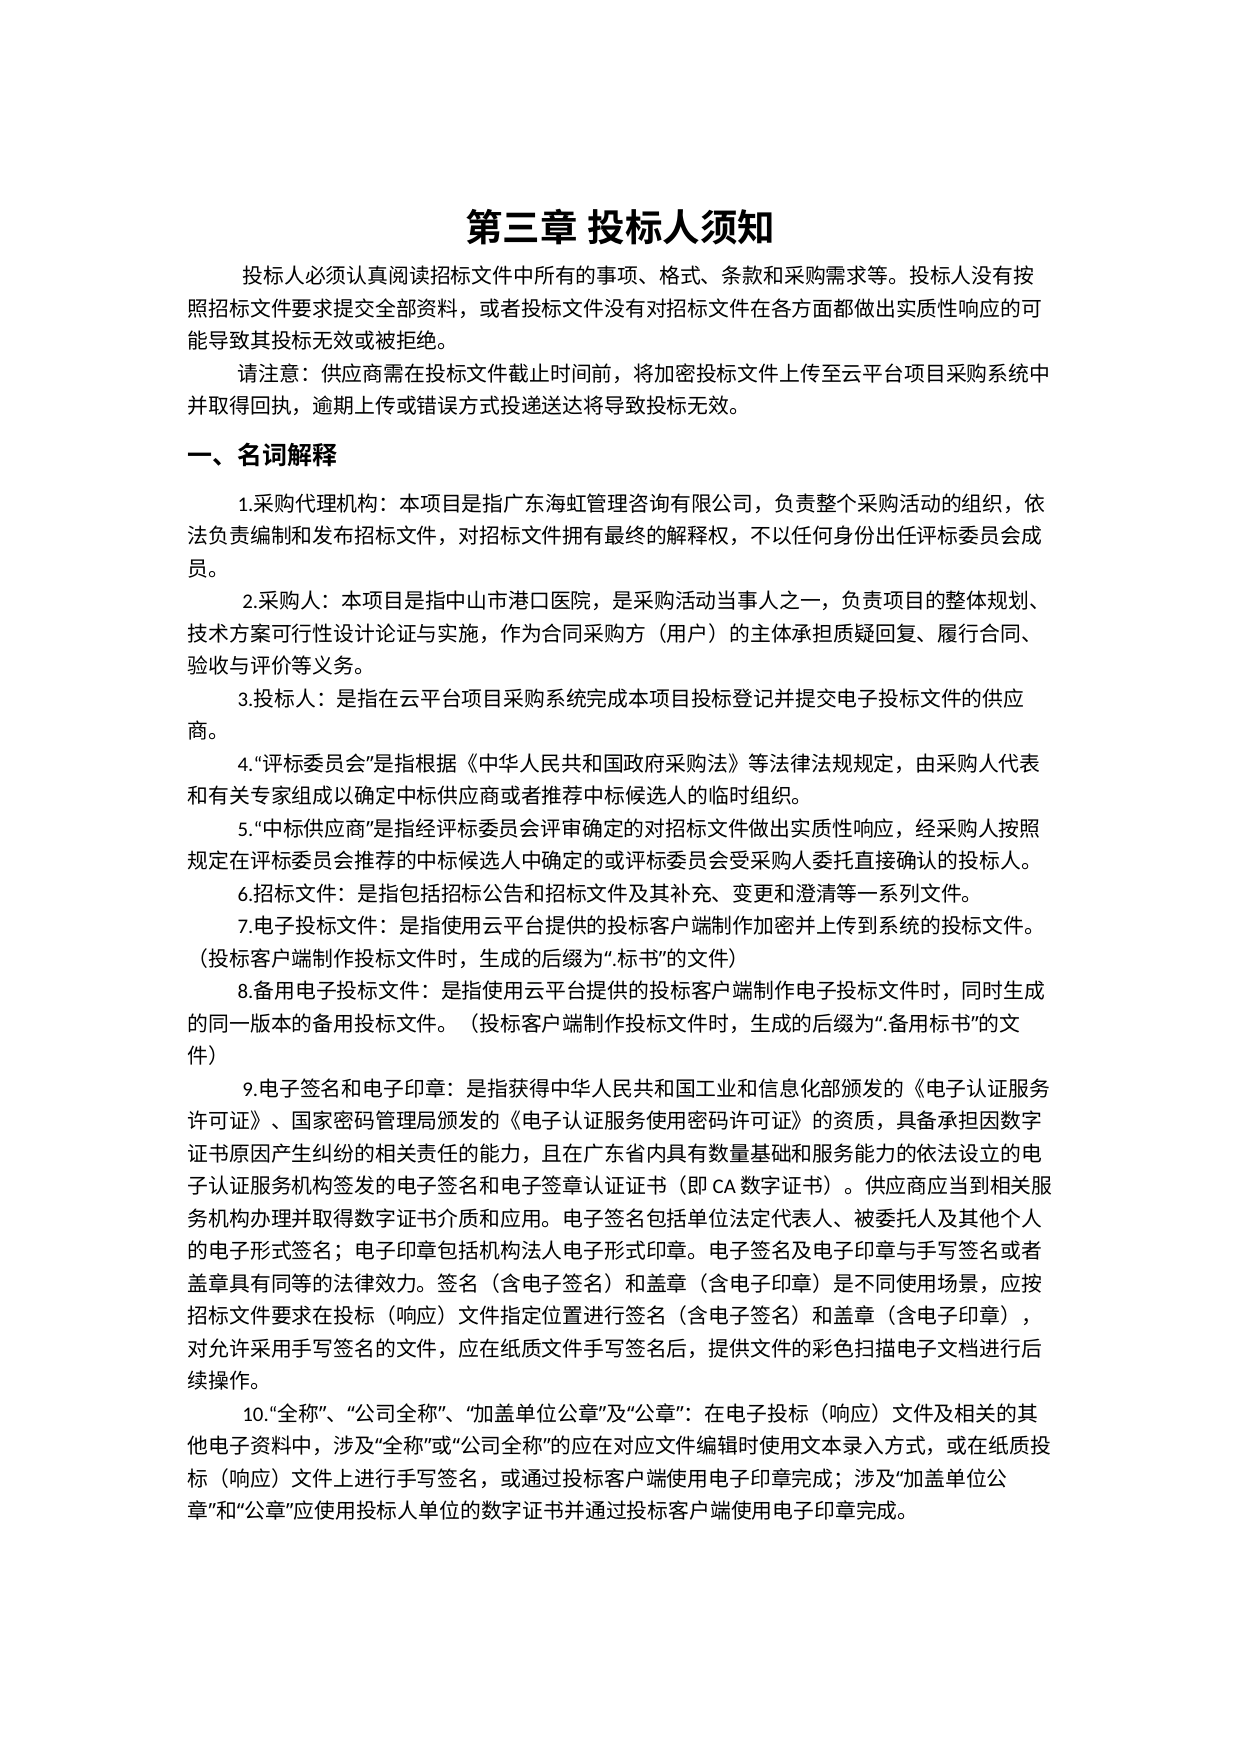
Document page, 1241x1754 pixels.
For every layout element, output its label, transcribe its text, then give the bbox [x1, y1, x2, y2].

text 6.招标文件：是指包括招标公告和招标文件及其补充、变更和澄清等一系列文件。 [187, 877, 1053, 909]
text 7.电子投标文件：是指使用云平台提供的投标客户端制作加密并上传到系统的投标文件。（投标客户端制作投标文件时，生成的后缀为“.标书”的文件） [187, 909, 1053, 974]
text 4.“评标委员会”是指根据《中华人民共和国政府采购法》等法律法规规定，由采购人代表和有关专家组成以确定中标供应商或者推荐中标候选人的临时组织。 [187, 747, 1053, 812]
text 一、名词解释 [187, 422, 1053, 487]
text 请注意：供应商需在投标文件截止时间前，将加密投标文件上传至云平台项目采购系统中并取得回执，逾期上传或错误方式投递送达将导致投标无效。 [187, 357, 1053, 422]
text 8.备用电子投标文件：是指使用云平台提供的投标客户端制作电子投标文件时，同时生成的同一版本的备用投标文件。（投标客户端制作投标文件时，生成的后缀为“.备用标书”的文件） [187, 974, 1053, 1072]
text 9.电子签名和电子印章：是指获得中华人民共和国工业和信息化部颁发的《电子认证服务许可证》、国家密码管理局颁发的《电子认证服务使用密码许可证》的资质，具备承担因数字证书原因产生纠纷的相关责任的能力，且在广东省内具有数量基础和服务能力的依法设立的电子认证服务机构签发的电子签名和电子签章认证证书（即CA数字证书）。供应商应当到相关服务机构办理并取得数字证书介质和应用。电子签名包括单位法定代表人、被委托人及其他个人的电子形式签名；电子印章包括机构法人电子形式印章。电子签名及电子印章与手写签名或者盖章具有同等的法律效力。签名（含电子签名）和盖章（含电子印章）是不同使用场景，应按招标文件要求在投标（响应）文件指定位置进行签名（含电子签名）和盖章（含电子印章），对允许采用手写签名的文件，应在纸质文件手写签名后，提供文件的彩色扫描电子文档进行后续操作。 [187, 1072, 1053, 1397]
text 10.“全称”、“公司全称”、“加盖单位公章”及“公章”：在电子投标（响应）文件及相关的其他电子资料中，涉及“全称”或“公司全称”的应在对应文件编辑时使用文本录入方式，或在纸质投标（响应）文件上进行手写签名，或通过投标客户端使用电子印章完成；涉及“加盖单位公章”和“公章”应使用投标人单位的数字证书并通过投标客户端使用电子印章完成。 [187, 1397, 1053, 1527]
text 投标人必须认真阅读招标文件中所有的事项、格式、条款和采购需求等。投标人没有按照招标文件要求提交全部资料，或者投标文件没有对招标文件在各方面都做出实质性响应的可能导致其投标无效或被拒绝。 [187, 259, 1053, 357]
text 5.“中标供应商”是指经评标委员会评审确定的对招标文件做出实质性响应，经采购人按照规定在评标委员会推荐的中标候选人中确定的或评标委员会受采购人委托直接确认的投标人。 [187, 812, 1053, 877]
text 3.投标人：是指在云平台项目采购系统完成本项目投标登记并提交电子投标文件的供应商。 [187, 682, 1053, 747]
text 1.采购代理机构：本项目是指广东海虹管理咨询有限公司，负责整个采购活动的组织，依法负责编制和发布招标文件，对招标文件拥有最终的解释权，不以任何身份出任评标委员会成员。 [187, 487, 1053, 584]
text 2.采购人：本项目是指中山市港口医院，是采购活动当事人之一，负责项目的整体规划、技术方案可行性设计论证与实施，作为合同采购方（用户）的主体承担质疑回复、履行合同、验收与评价等义务。 [187, 584, 1053, 682]
text 第三章 投标人须知 [187, 194, 1053, 259]
